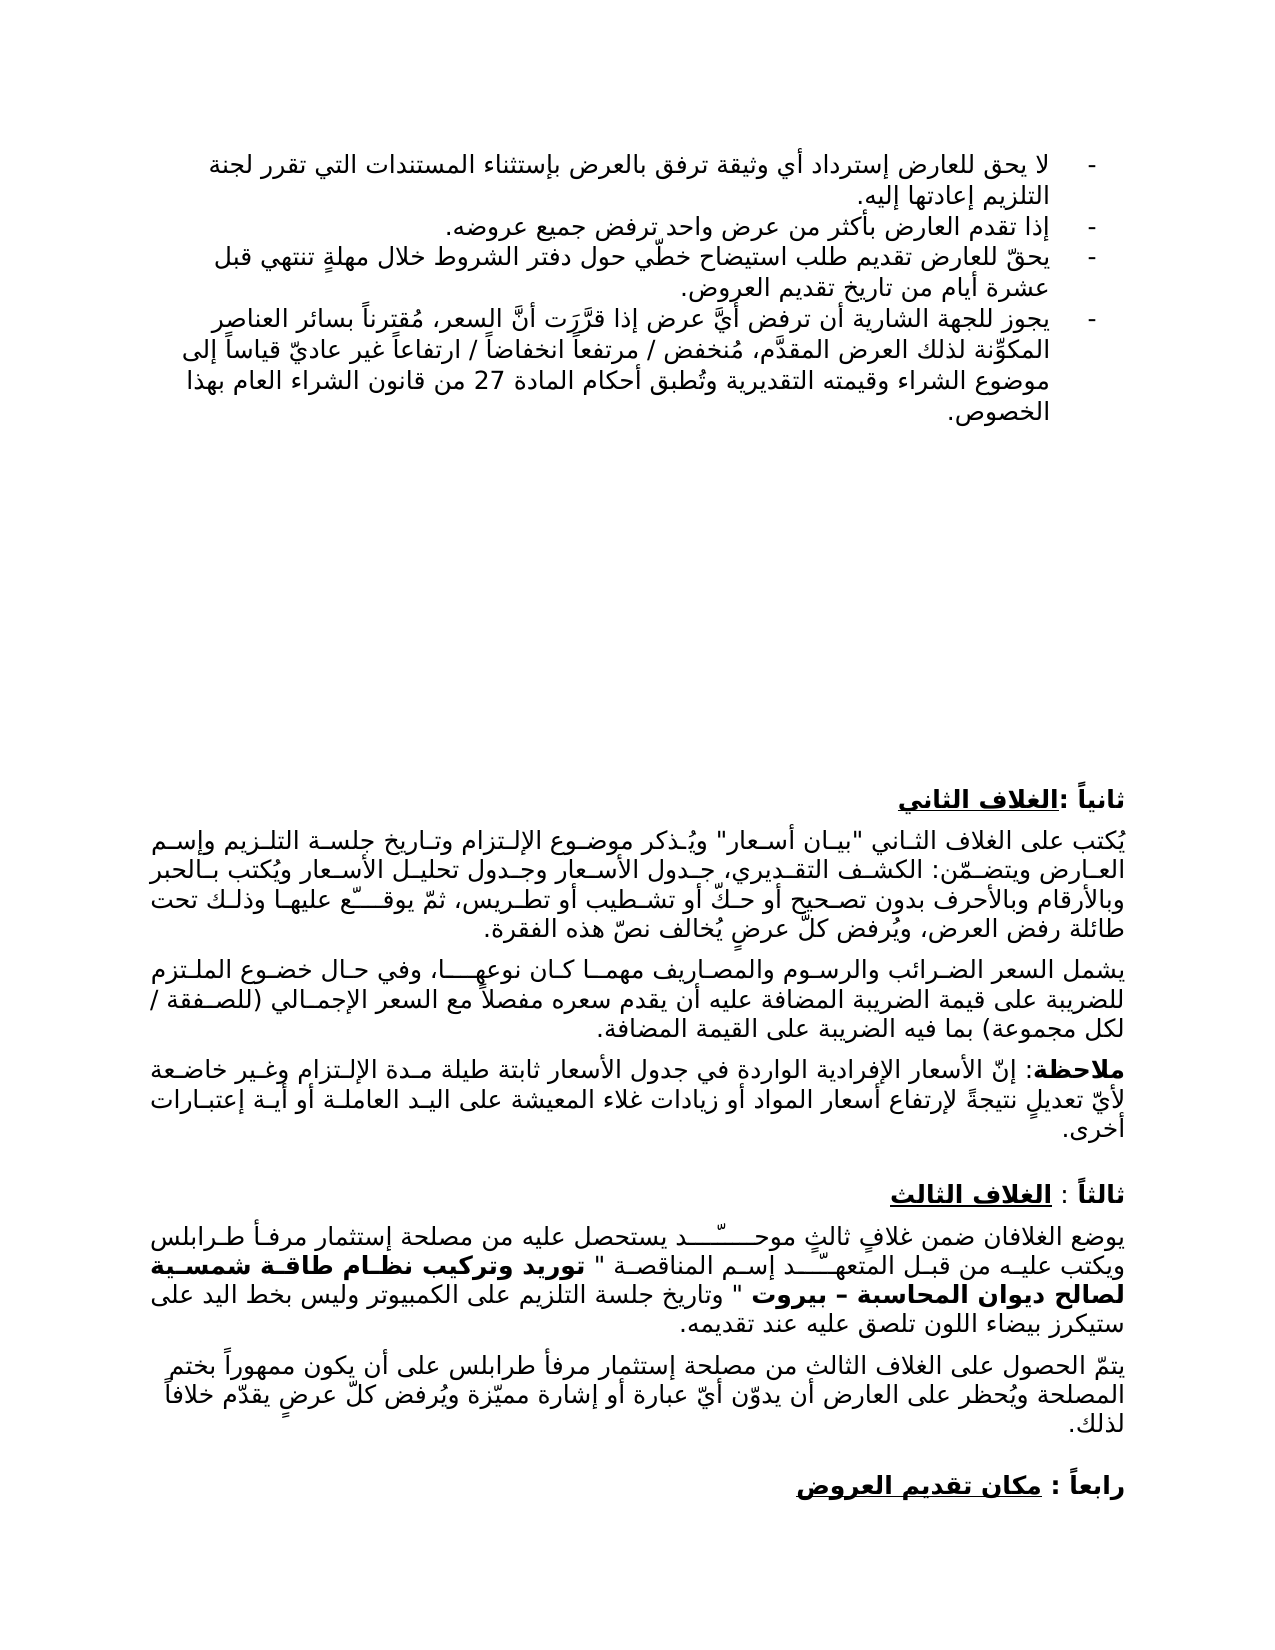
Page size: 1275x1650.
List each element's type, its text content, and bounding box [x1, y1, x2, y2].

text يُكتب على الغلاف الثاني "بيان أسعار" ويُذكر موضوع الإلتزام وتاريخ جلسة التلزيم وإسم العارض ويتضمّن: الكشف التقديري، جدول الأسعار وجدول تحليل الأسعار ويُكتب بالحبر وبالأرقام وبالأحرف بدون تصحيح أو حكّ أو تشطيب أو تطريس، ثمّ يوقــــّع عليها وذلك تحت طائلة رفض العرض، ويُرفض كلّ عرضٍ يُخالف نصّ هذه الفقرة. [150, 827, 1125, 943]
list يحقّ للعارض تقديم طلب استيضاح خطّي حول دفتر الشروط خلال مهلةٍ تنتهي قبل عشرة أيام من تاريخ تقديم العروض. [150, 242, 1087, 302]
text ثانياً :الغلاف الثاني [150, 785, 1125, 814]
text ملاحظة: إنّ الأسعار الإفرادية الواردة في جدول الأسعار ثابتة طيلة مدة الإلتزام وغير خاضعة لأيّ تعديلٍ نتيجةً لإرتفاع أسعار المواد أو زيادات غلاء المعيشة على اليد العاملة أو أية إعتبارات أخرى. [150, 1056, 1125, 1143]
list لا يحق للعارض إسترداد أي وثيقة ترفق بالعرض بإستثناء المستندات التي تقرر لجنة التلزيم إعادتها إليه. [150, 150, 1087, 210]
text رابعاً : مكان تقديم العروض [150, 1471, 1125, 1500]
text يتمّ الحصول على الغلاف الثالث من مصلحة إستثمار مرفأ طرابلس على أن يكون ممهوراً بختم المصلحة ويُحظر على العارض أن يدوّن أيّ عبارة أو إشارة مميّزة ويُرفض كلّ عرضٍ يقدّم خلافاً لذلك. [150, 1351, 1125, 1438]
list يجوز للجهة الشارية أن ترفض أيَّ عرض إذا قرَّرَت أنَّ السعر، مُقترناً بسائر العناصر المكوِّنة لذلك العرض المقدَّم، مُنخفض / مرتفعاً انخفاضاً / ارتفاعاً غير عاديّ قياساً إلى موضوع الشراء وقيمته التقديرية وتُطبق أحكام المادة 27 من قانون الشراء العام بهذا الخصوص. [150, 304, 1087, 426]
text يشمل السعر الضرائب والرسوم والمصاريف مهمـا كان نوعهـــا، وفي حال خضوع الملتزم للضريبة على قيمة الضريبة المضافة عليه أن يقدم سعره مفصلاً مع السعر الإجمالي (للصفقة / لكل مجموعة) بما فيه الضريبة على القيمة المضافة. [150, 956, 1125, 1043]
text ثالثاً : الغلاف الثالث [150, 1180, 1125, 1209]
list إذا تقدم العارض بأكثر من عرض واحد ترفض جميع عروضه. [150, 212, 1087, 241]
text يوضع الغلافان ضمن غلافٍ ثالثٍ موحـــــّــــد يستحصل عليه من مصلحة إستثمار مرفأ طرابلس ويكتب عليه من قبل المتعهــّــد إسم المناقصة " توريد وتركيب نظام طاقة شمسية لصالح ديوان المحاسبة – بيروت " وتاريخ جلسة التلزيم على الكمبيوتر وليس بخط اليد على ستيكرز بيضاء اللون تلصق عليه عند تقديمه. [150, 1222, 1125, 1338]
